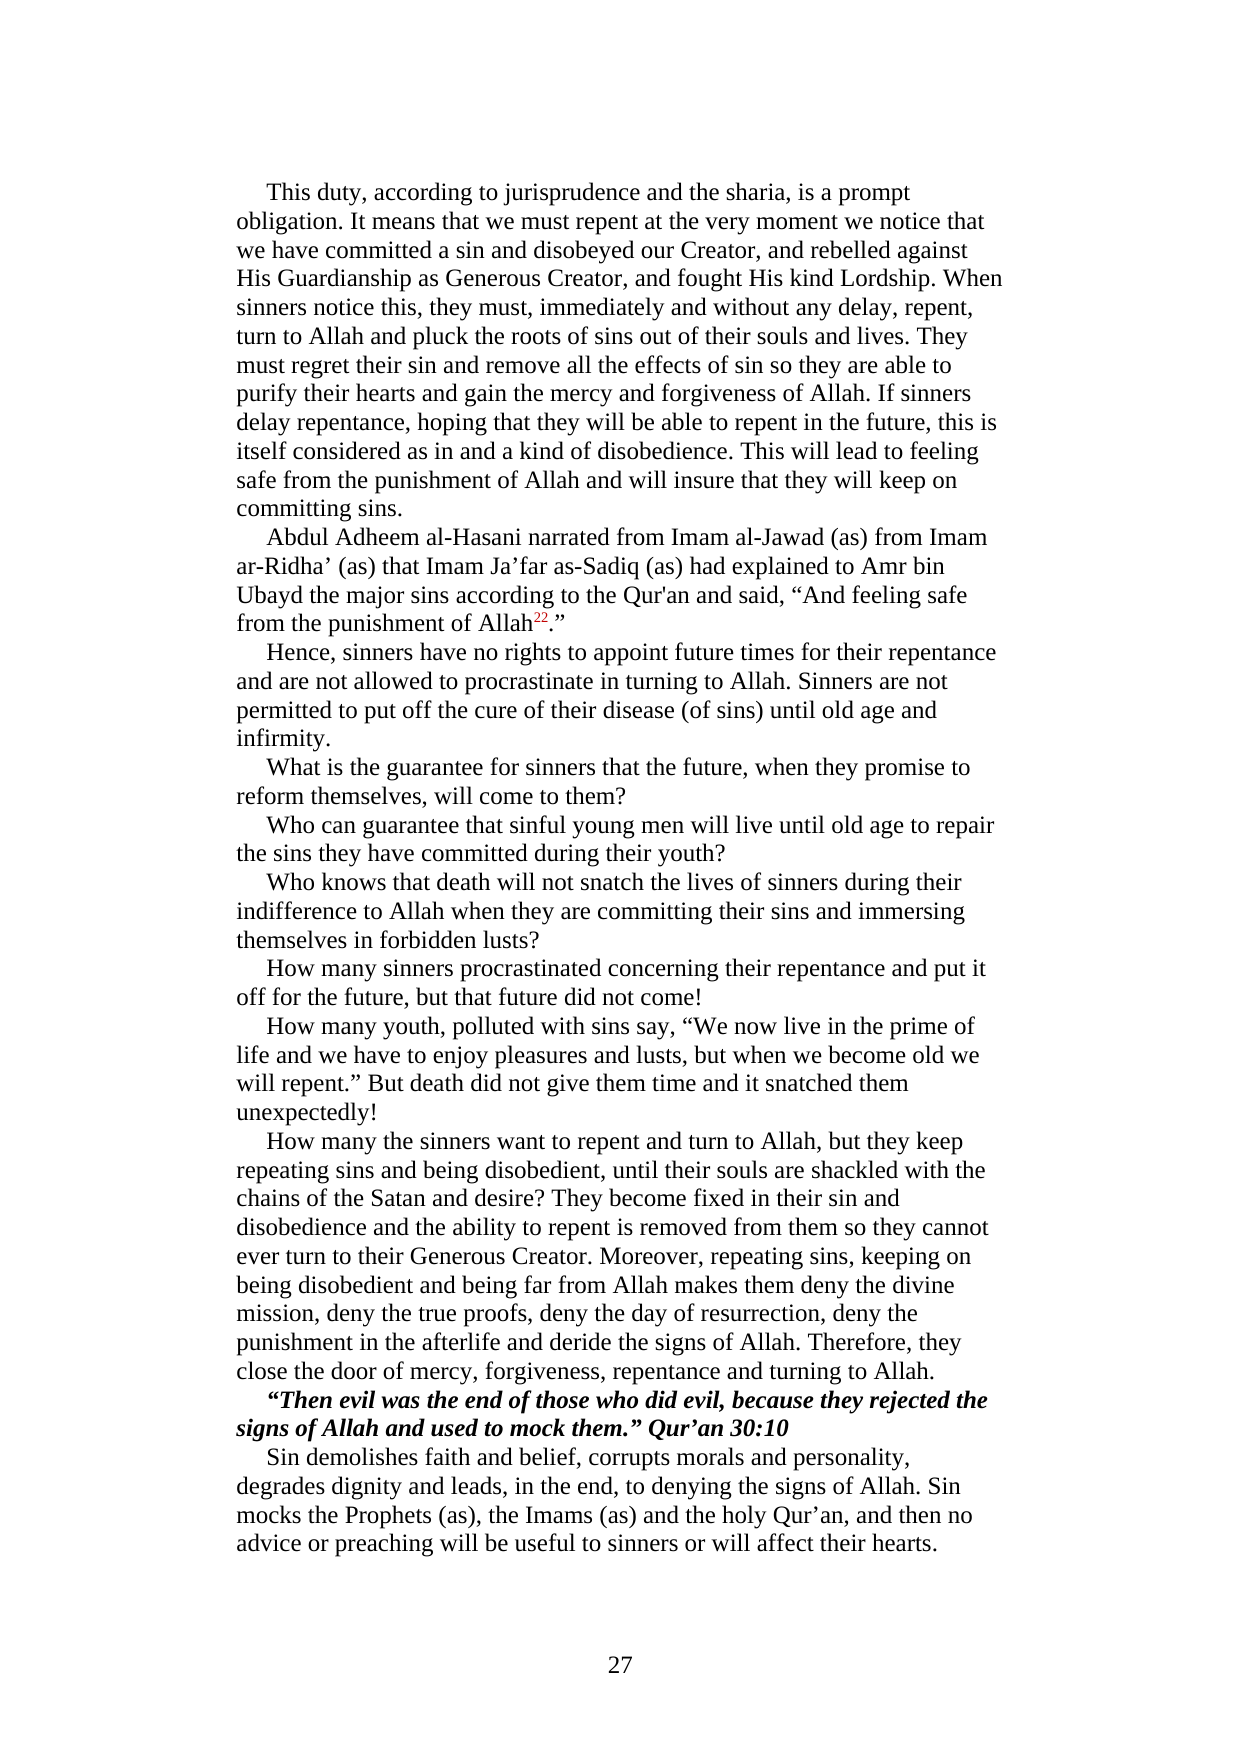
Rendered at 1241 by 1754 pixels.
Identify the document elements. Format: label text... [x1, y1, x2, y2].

text Abdul Adheem al-Hasani narrated from Imam al-Jawad (as) from Imam ar-Ridha’ (as) that Imam Ja’far as-Sadiq (as) had explained to Amr bin Ubayd the major sins according to the Qur'an and said, “And feeling safe from the punishment of Allah22.” [236, 522, 1004, 637]
text How many sinners procrastinated concerning their repentance and put it off for the future, but that future did not come! [236, 953, 1004, 1011]
text Hence, sinners have no rights to appoint future times for their repentance and are not allowed to procrastinate in turning to Allah. Sinners are not permitted to put off the cure of their disease (of sins) until old age and infirmity. [236, 637, 1004, 752]
text Who knows that death will not snatch the lives of sinners during their indifference to Allah when they are committing their sins and immersing themselves in forbidden lusts? [236, 867, 1004, 953]
text What is the guarantee for sinners that the future, when they promise to reform themselves, will come to them? [236, 752, 1004, 810]
text “Then evil was the end of those who did evil, because they rejected the signs of Allah and used to mock them.” Qur’an 30:10 [236, 1385, 1004, 1442]
text Who can guarantee that sinful young men will live until old age to repair the sins they have committed during their youth? [236, 810, 1004, 867]
text How many youth, polluted with sins say, “We now live in the prime of life and we have to enjoy pleasures and lusts, but when we become old we will repent.” But death did not give them time and it snatched them unexpectedly! [236, 1011, 1004, 1126]
text How many the sinners want to repent and turn to Allah, but they keep repeating sins and being disobedient, until their souls are shackled with the chains of the Satan and desire? They become fixed in their sin and disobedience and the ability to repent is removed from them so they cannot ever turn to their Generous Creator. Moreover, repeating sins, keeping on being disobedient and being far from Allah makes them deny the divine mission, deny the true proofs, deny the day of resurrection, deny the punishment in the afterlife and deride the signs of Allah. Therefore, they close the door of mercy, forgiveness, repentance and turning to Allah. [236, 1126, 1004, 1385]
text Sin demolishes faith and belief, corrupts morals and personality, degrades dignity and leads, in the end, to denying the signs of Allah. Sin mocks the Prophets (as), the Imams (as) and the holy Qur’an, and then no advice or preaching will be useful to sinners or will affect their hearts. [236, 1442, 1004, 1557]
text This duty, according to jurisprudence and the sharia, is a prompt obligation. It means that we must repent at the very moment we notice that we have committed a sin and disobeyed our Creator, and rebelled against His Guardianship as Generous Creator, and fought His kind Lordship. When sinners notice this, they must, immediately and without any delay, repent, turn to Allah and pluck the roots of sins out of their souls and lives. They must regret their sin and remove all the effects of sin so they are able to purify their hearts and gain the mercy and forgiveness of Allah. If sinners delay repentance, hoping that they will be able to repent in the future, this is itself considered as in and a kind of disobedience. This will lead to feeling safe from the punishment of Allah and will insure that they will keep on committing sins. [236, 177, 1004, 522]
